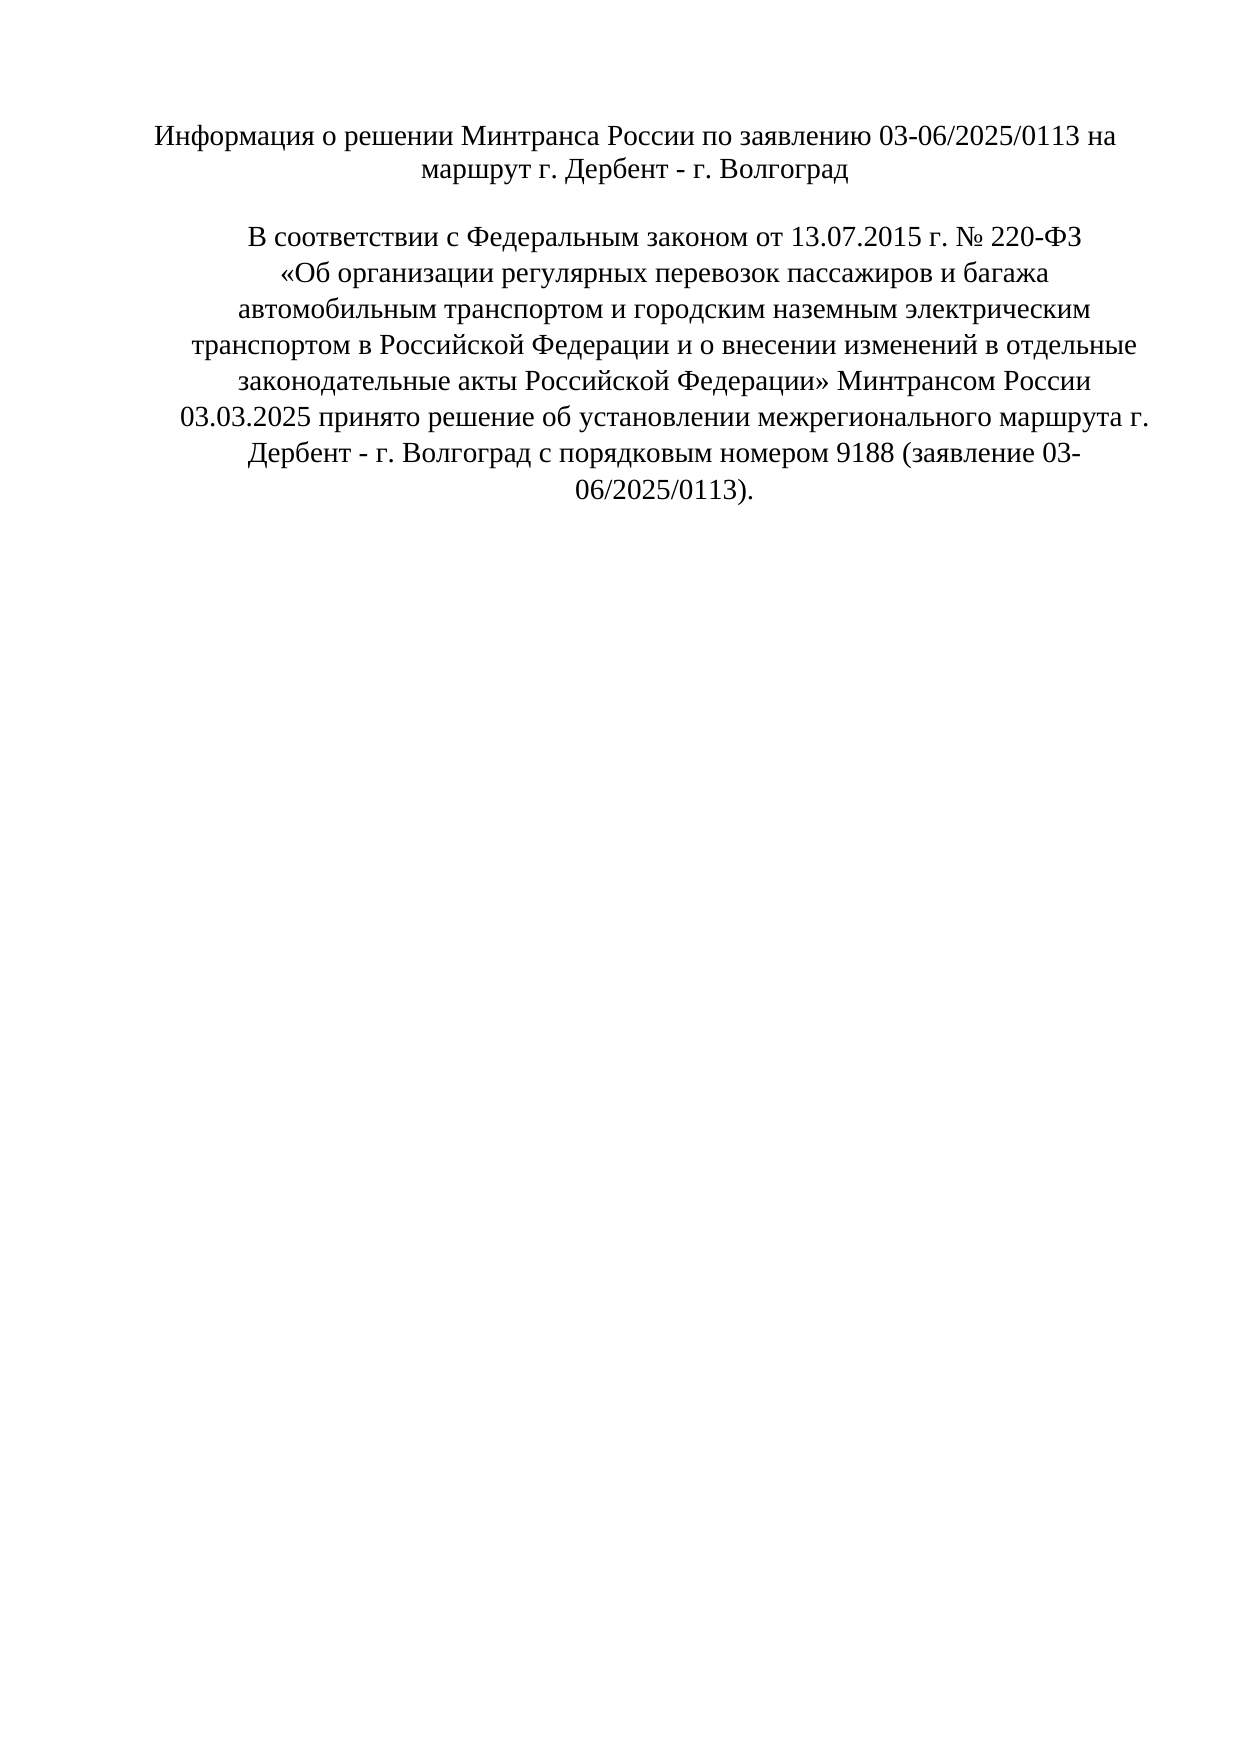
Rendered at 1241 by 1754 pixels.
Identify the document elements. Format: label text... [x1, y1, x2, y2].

text В соответствии с Федеральным законом от 13.07.2015 г. № 220-ФЗ «Об организации регулярных перевозок пассажиров и багажа автомобильным транспортом и городским наземным электрическим транспортом в Российской Федерации и о внесении изменений в отдельные законодательные акты Российской Федерации» Минтрансом России 03.03.2025 принято решение об установлении межрегионального маршрута г. Дербент - г. Волгоград с порядковым номером 9188 (заявление 03-06/2025/0113). [177, 219, 1152, 505]
text Информация о решении Минтранса России по заявлению 03-06/2025/0113 на маршрут г. Дербент - г. Волгоград [118, 118, 1152, 185]
